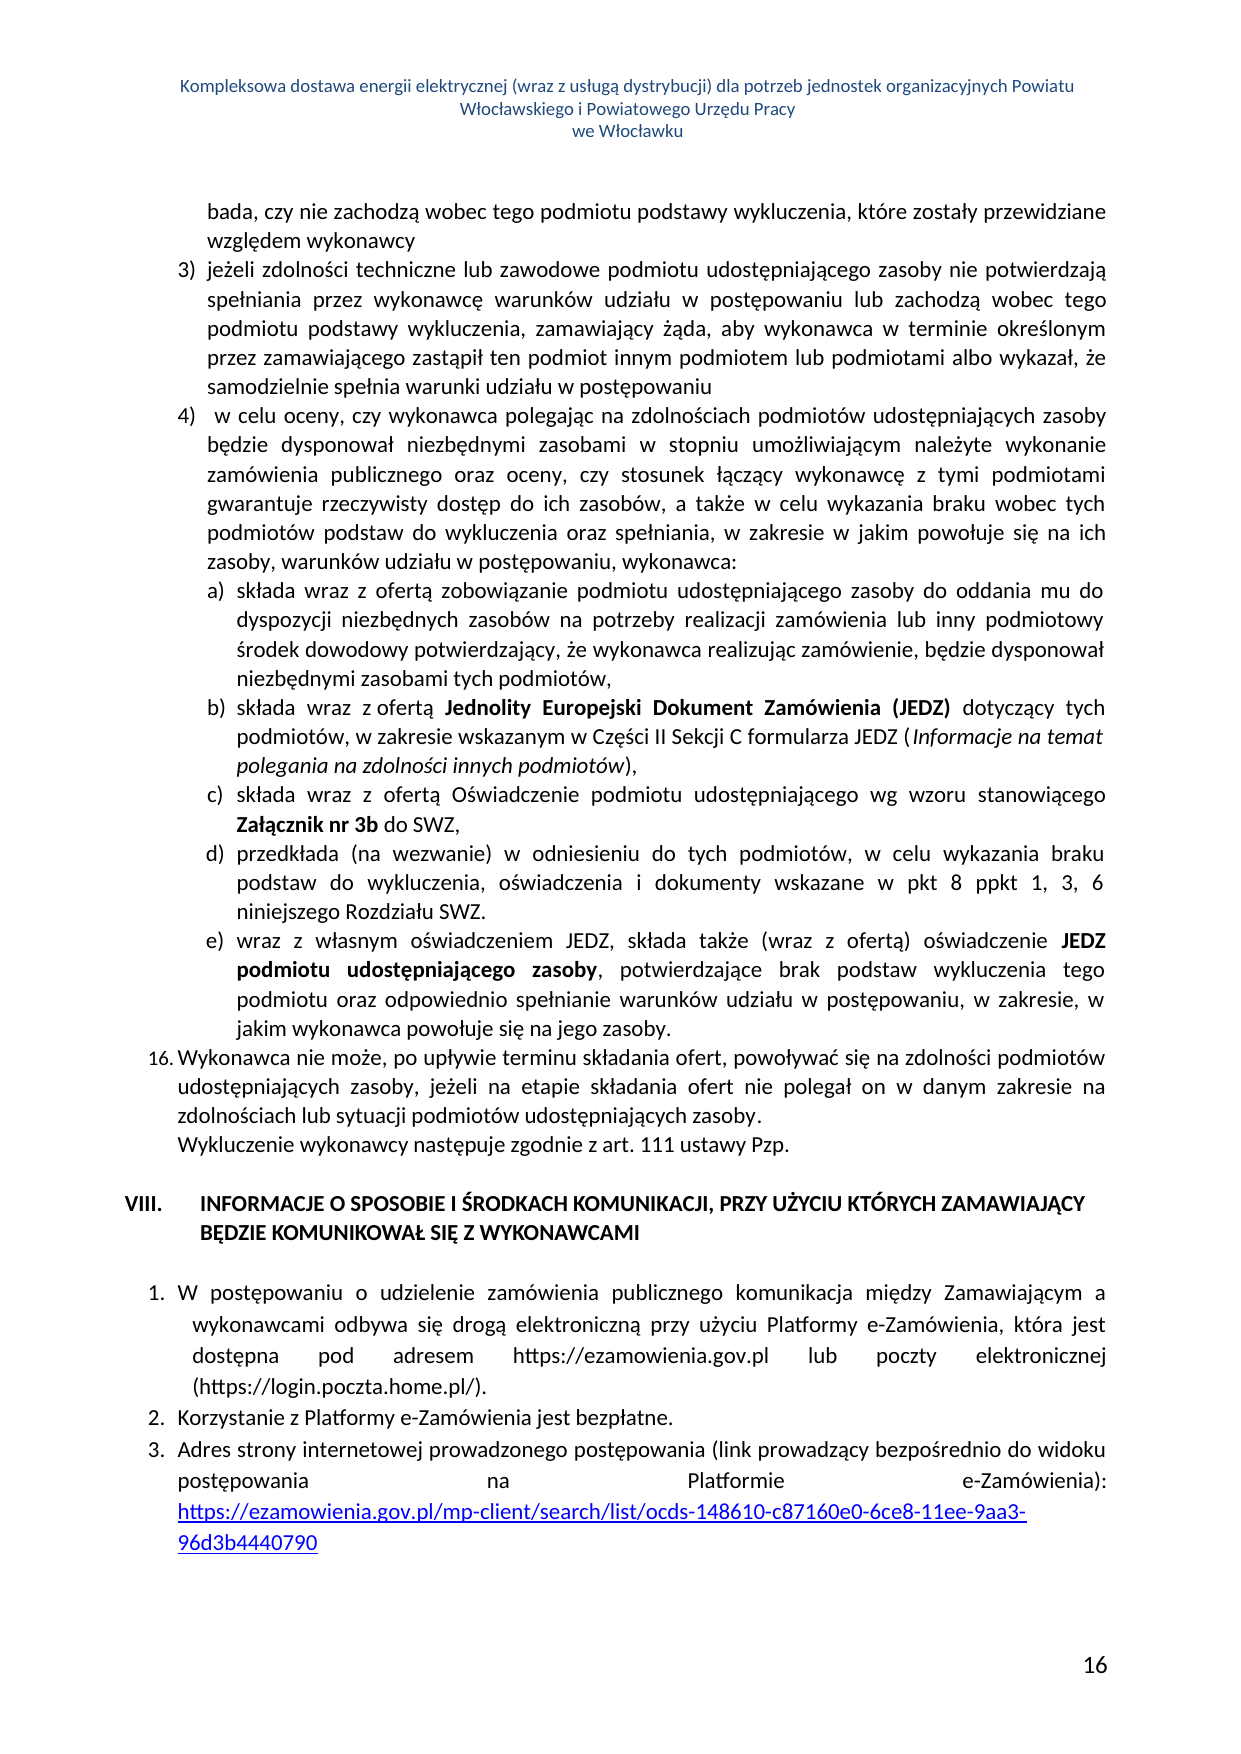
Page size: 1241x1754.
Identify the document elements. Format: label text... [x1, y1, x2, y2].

subtitle INFORMACJE O SPOSOBIE I ŚRODKACH KOMUNIKACJI, PRZY UŻYCIU KTÓRYCH ZAMAWIAJĄCY BĘDZIE KOMUNIKOWAŁ SIĘ Z WYKONAWCAMI [162, 1188, 1107, 1246]
text Wykluczenie wykonawcy następuje zgodnie z art. 111 ustawy Pzp. [177, 1129, 1107, 1158]
list przedkłada (na wezwanie) w odniesieniu do tych podmiotów, w celu wykazania braku podstaw do wykluczenia, oświadczenia i dokumenty wskazane w pkt 8 ppkt 1, 3, 6 niniejszego Rozdziału SWZ. [206, 838, 1105, 925]
list składa wraz z ofertą Oświadczenie podmiotu udostępniającego wg wzoru stanowiącego Załącznik nr 3b do SWZ, [207, 779, 1107, 838]
list Adres strony internetowej prowadzonego postępowania (link prowadzący bezpośrednio do widoku postępowania na Platformie e-Zamówienia): https://ezamowienia.gov.pl/mp-client/search/list/ocds-148610-c87160e0-6ce8-11ee-9aa3-96d3b4440790 [148, 1431, 1107, 1556]
list Korzystanie z Platformy e-Zamówienia jest bezpłatne. [148, 1400, 1107, 1431]
list Wykonawca nie może, po upływie terminu składania ofert, powoływać się na zdolności podmiotów udostępniających zasoby, jeżeli na etapie składania ofert nie polegał on w danym zakresie na zdolnościach lub sytuacji podmiotów udostępniających zasoby. [148, 1042, 1107, 1129]
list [177, 196, 1107, 254]
list wraz z własnym oświadczeniem JEDZ, składa także (wraz z ofertą) oświadczenie JEDZ podmiotu udostępniającego zasoby, potwierdzające brak podstaw wykluczenia tego podmiotu oraz odpowiednio spełnianie warunków udziału w postępowaniu, w zakresie, w jakim wykonawca powołuje się na jego zasoby. [206, 925, 1105, 1042]
list W postępowaniu o udzielenie zamówienia publicznego komunikacja między Zamawiającym a wykonawcami odbywa się drogą elektroniczną przy użyciu Platformy e-Zamówienia, która jest dostępna pod adresem https://ezamowienia.gov.pl lub poczty elektronicznej (https://login.poczta.home.pl/). [148, 1275, 1107, 1400]
list składa wraz z ofertą Jednolity Europejski Dokument Zamówienia (JEDZ) dotyczący tych podmiotów, w zakresie wskazanym w Części II Sekcji C formularza JEDZ (Informacje na temat polegania na zdolności innych podmiotów), [207, 692, 1105, 779]
list jeżeli zdolności techniczne lub zawodowe podmiotu udostępniającego zasoby nie potwierdzają spełniania przez wykonawcę warunków udziału w postępowaniu lub zachodzą wobec tego podmiotu podstawy wykluczenia, zamawiający żąda, aby wykonawca w terminie określonym przez zamawiającego zastąpił ten podmiot innym podmiotem lub podmiotami albo wykazał, że samodzielnie spełnia warunki udziału w postępowaniu [177, 254, 1107, 400]
list w celu oceny, czy wykonawca polegając na zdolnościach podmiotów udostępniających zasoby będzie dysponował niezbędnymi zasobami w stopniu umożliwiającym należyte wykonanie zamówienia publicznego oraz oceny, czy stosunek łączący wykonawcę z tymi podmiotami gwarantuje rzeczywisty dostęp do ich zasobów, a także w celu wykazania braku wobec tych podmiotów podstaw do wykluczenia oraz spełniania, w zakresie w jakim powołuje się na ich zasoby, warunków udziału w postępowaniu, wykonawca: [177, 400, 1107, 575]
list składa wraz z ofertą zobowiązanie podmiotu udostępniającego zasoby do oddania mu do dyspozycji niezbędnych zasobów na potrzeby realizacji zamówienia lub inny podmiotowy środek dowodowy potwierdzający, że wykonawca realizując zamówienie, będzie dysponował niezbędnymi zasobami tych podmiotów, [207, 575, 1105, 692]
